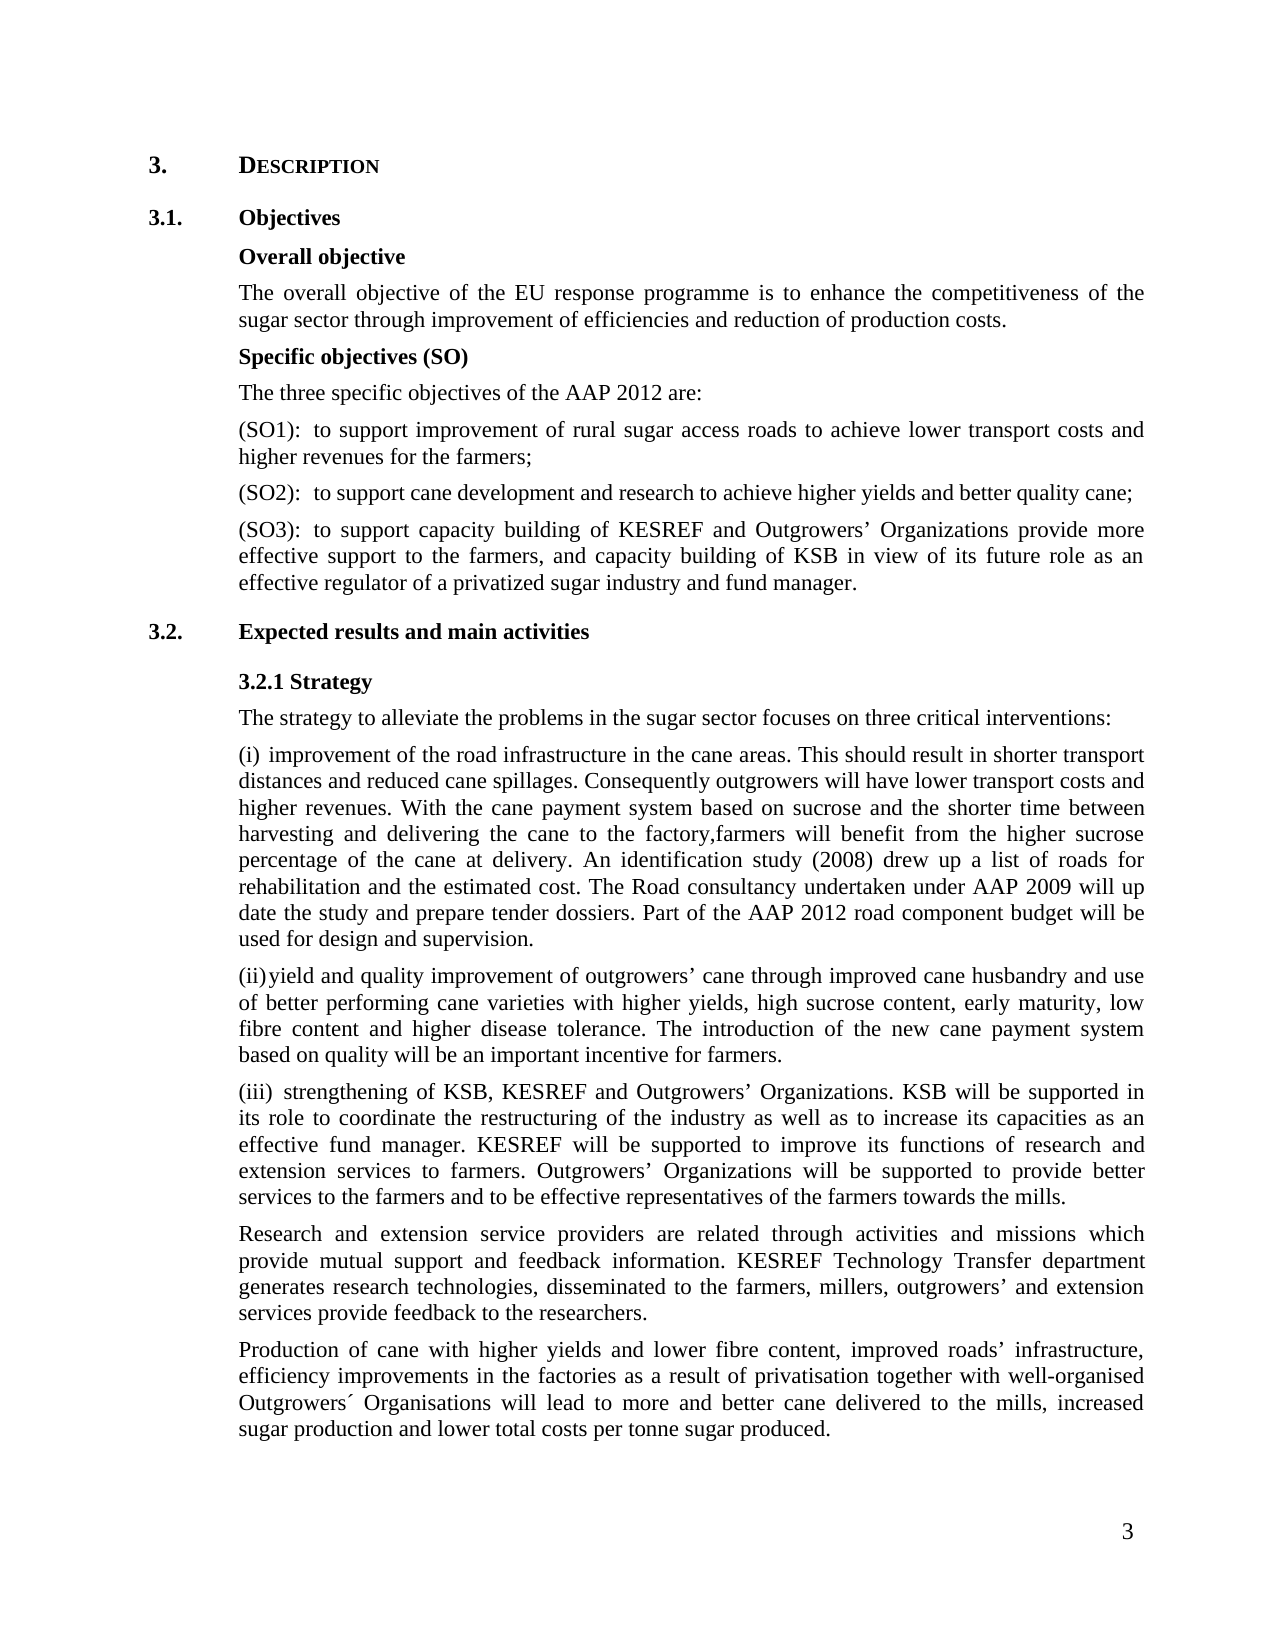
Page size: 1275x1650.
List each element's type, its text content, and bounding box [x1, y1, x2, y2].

text The overall objective of the EU response programme is to enhance the competitiveness of the sugar sector through improvement of efficiencies and reduction of production costs. [238, 280, 1146, 332]
text 3.2. Expected results and main activities [148, 619, 1146, 645]
text Research and extension service providers are related through activities and missions which provide mutual support and feedback information. KESREF Technology Transfer department generates research technologies, disseminated to the farmers, millers, outgrowers’ and extension services provide feedback to the researchers. [238, 1221, 1146, 1326]
text 3. DESCRIPTION [148, 151, 1146, 180]
text Production of cane with higher yields and lower fibre content, improved roads’ infrastructure, efficiency improvements in the factories as a result of privatisation together with well-organised Outgrowers´ Organisations will lead to more and better cane delivered to the mills, increased sugar production and lower total costs per tonne sugar produced. [238, 1336, 1146, 1442]
text Overall objective [238, 243, 1146, 269]
list to support capacity building of KESREF and Outgrowers’ Organizations provide more effective support to the farmers, and capacity building of KSB in view of its future role as an effective regulator of a privatized sugar industry and fund manager. [238, 516, 1146, 596]
text 3.2.1 Strategy [238, 668, 1146, 694]
list to support cane development and research to achieve higher yields and better quality cane; [238, 480, 1146, 506]
list to support improvement of rural sugar access roads to achieve lower transport costs and higher revenues for the farmers; [238, 417, 1146, 469]
text Specific objectives (SO) [238, 343, 1146, 369]
text The three specific objectives of the AAP 2012 are: [238, 380, 1146, 406]
text The strategy to alleviate the problems in the sugar sector focuses on three critical interventions: [238, 705, 1146, 731]
list improvement of the road infrastructure in the cane areas. This should result in shorter transport distances and reduced cane spillages. Consequently outgrowers will have lower transport costs and higher revenues. With the cane payment system based on sucrose and the shorter time between harvesting and delivering the cane to the factory,farmers will benefit from the higher sucrose percentage of the cane at delivery. An identification study (2008) drew up a list of roads for rehabilitation and the estimated cost. The Road consultancy undertaken under AAP 2009 will up date the study and prepare tender dossiers. Part of the AAP 2012 road component budget will be used for design and supervision. [238, 741, 1146, 952]
list strengthening of KSB, KESREF and Outgrowers’ Organizations. KSB will be supported in its role to coordinate the restructuring of the industry as well as to increase its capacities as an effective fund manager. KESREF will be supported to improve its functions of research and extension services to farmers. Outgrowers’ Organizations will be supported to provide better services to the farmers and to be effective representatives of the farmers towards the mills. [238, 1078, 1146, 1210]
list yield and quality improvement of outgrowers’ cane through improved cane husbandry and use of better performing cane varieties with higher yields, high sucrose content, early maturity, low fibre content and higher disease tolerance. The introduction of the new cane payment system based on quality will be an important incentive for farmers. [238, 963, 1146, 1068]
text 3.1. Objectives [148, 205, 1146, 231]
